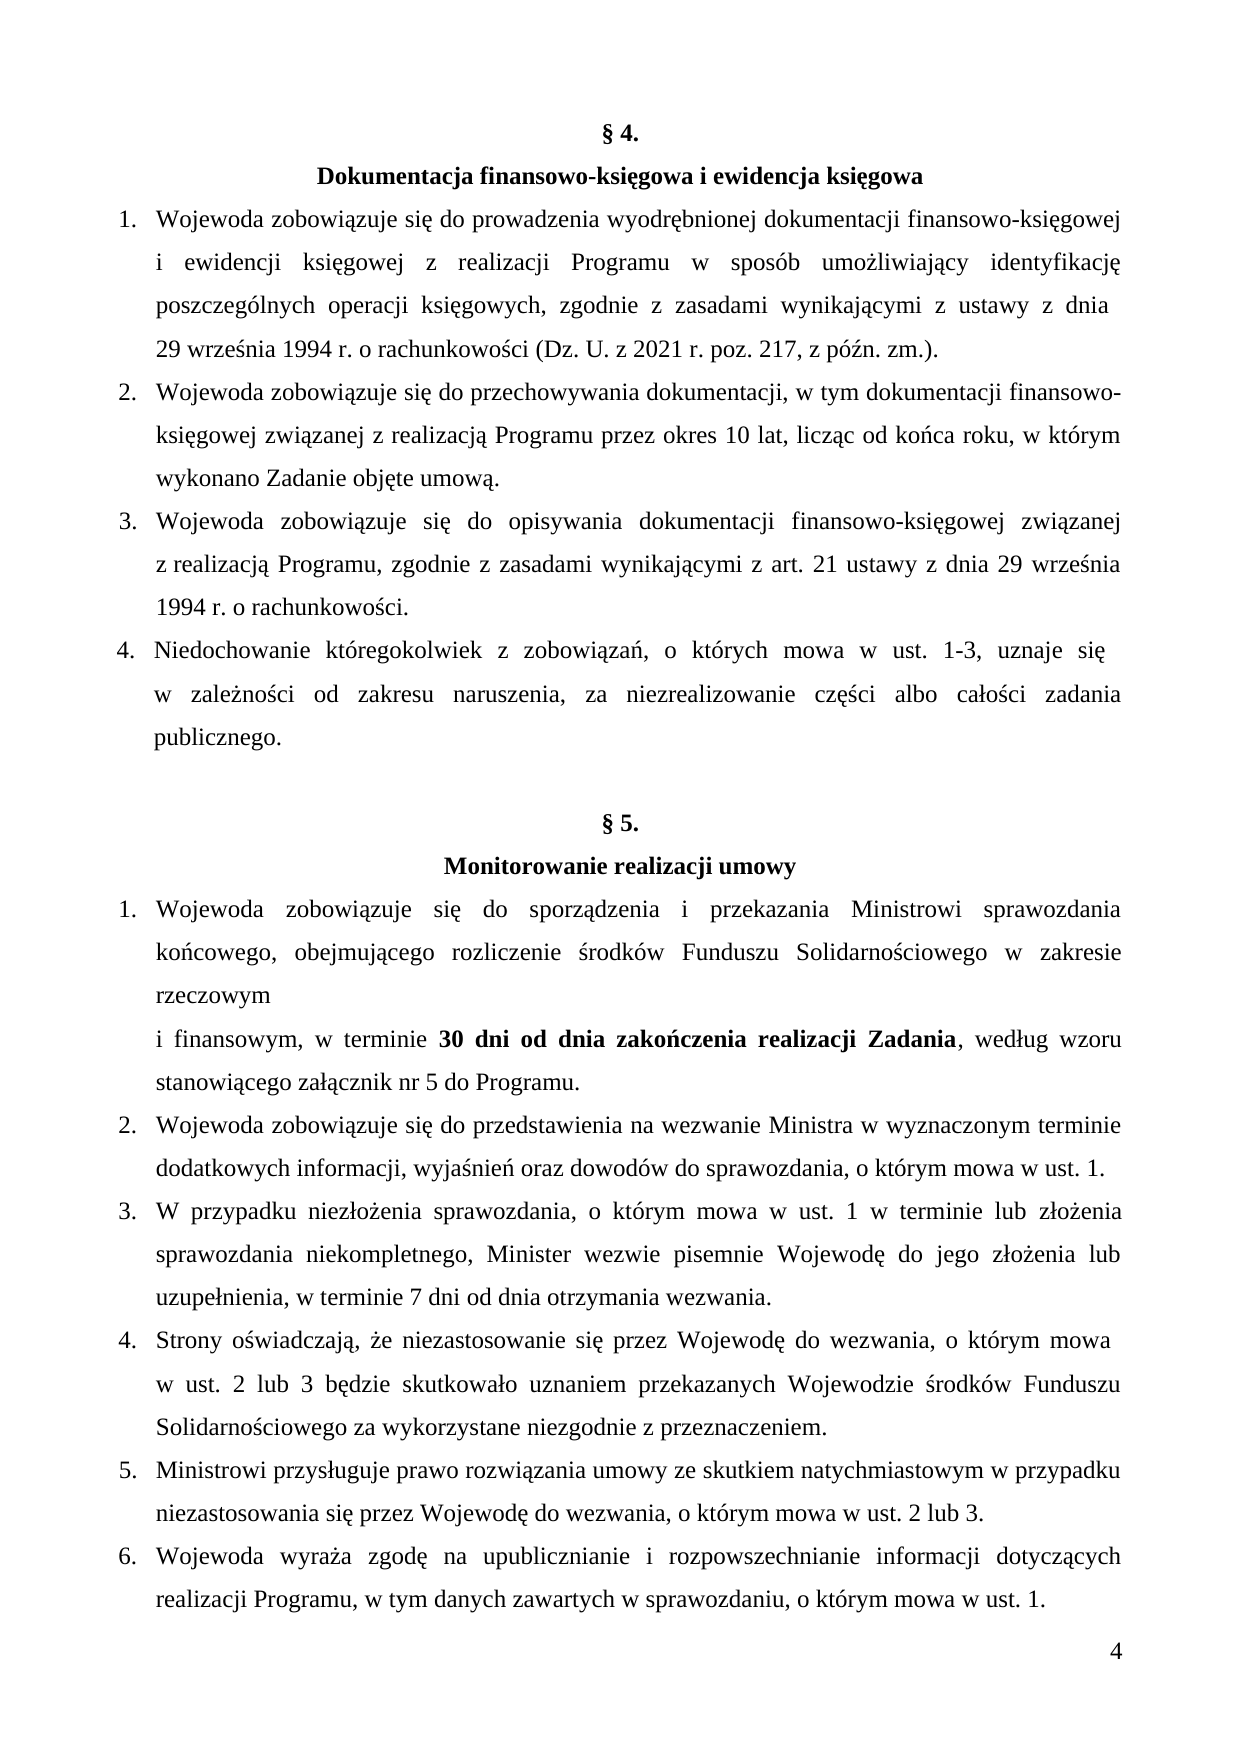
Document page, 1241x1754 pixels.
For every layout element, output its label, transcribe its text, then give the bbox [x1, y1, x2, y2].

list W przypadku niezłożenia sprawozdania, o którym mowa w ust. 1 w terminie lub złożenia sprawozdania niekompletnego, Minister wezwie pisemnie Wojewodę do jego złożenia lub uzupełnienia, w terminie 7 dni od dnia otrzymania wezwania. [118, 1196, 1122, 1311]
list Wojewoda zobowiązuje się do przedstawienia na wezwanie Ministra w wyznaczonym terminie dodatkowych informacji, wyjaśnień oraz dowodów do sprawozdania, o którym mowa w ust. 1. [118, 1110, 1122, 1182]
title § 4. [118, 118, 1122, 147]
list Strony oświadczają, że niezastosowanie się przez Wojewodę do wezwania, o którym mowa w ust. 2 lub 3 będzie skutkowało uznaniem przekazanych Wojewodzie środków Funduszu Solidarnościowego za wykorzystane niezgodnie z przeznaczeniem. [118, 1326, 1122, 1441]
text § 5. [118, 808, 1122, 837]
text Monitorowanie realizacji umowy [118, 851, 1122, 880]
list Wojewoda zobowiązuje się do opisywania dokumentacji finansowo-księgowej związanej z realizacją Programu, zgodnie z zasadami wynikającymi z art. 21 ustawy z dnia 29 września 1994 r. o rachunkowości. [118, 506, 1122, 621]
list Ministrowi przysługuje prawo rozwiązania umowy ze skutkiem natychmiastowym w przypadku niezastosowania się przez Wojewodę do wezwania, o którym mowa w ust. 2 lub 3. [118, 1455, 1122, 1527]
list Wojewoda zobowiązuje się do sporządzenia i przekazania Ministrowi sprawozdania końcowego, obejmującego rozliczenie środków Funduszu Solidarnościowego w zakresie rzeczowym i finansowym, w terminie 30 dni od dnia zakończenia realizacji Zadania, według wzoru stanowiącego załącznik nr 5 do Programu. [118, 894, 1122, 1096]
list Niedochowanie któregokolwiek z zobowiązań, o których mowa w ust. 1-3, uznaje się w zależności od zakresu naruszenia, za niezrealizowanie części albo całości zadania publicznego. [116, 636, 1122, 751]
list Wojewoda zobowiązuje się do przechowywania dokumentacji, w tym dokumentacji finansowo-księgowej związanej z realizacją Programu przez okres 10 lat, licząc od końca roku, w którym wykonano Zadanie objęte umową. [118, 377, 1122, 492]
list Wojewoda wyraża zgodę na upublicznianie i rozpowszechnianie informacji dotyczących realizacji Programu, w tym danych zawartych w sprawozdaniu, o którym mowa w ust. 1. [118, 1541, 1122, 1613]
list Wojewoda zobowiązuje się do prowadzenia wyodrębnionej dokumentacji finansowo-księgowej i ewidencji księgowej z realizacji Programu w sposób umożliwiający identyfikację poszczególnych operacji księgowych, zgodnie z zasadami wynikającymi z ustawy z dnia 29 września 1994 r. o rachunkowości (Dz. U. z 2021 r. poz. 217, z późn. zm.). [118, 204, 1122, 362]
text Dokumentacja finansowo-księgowa i ewidencja księgowa [118, 161, 1122, 190]
